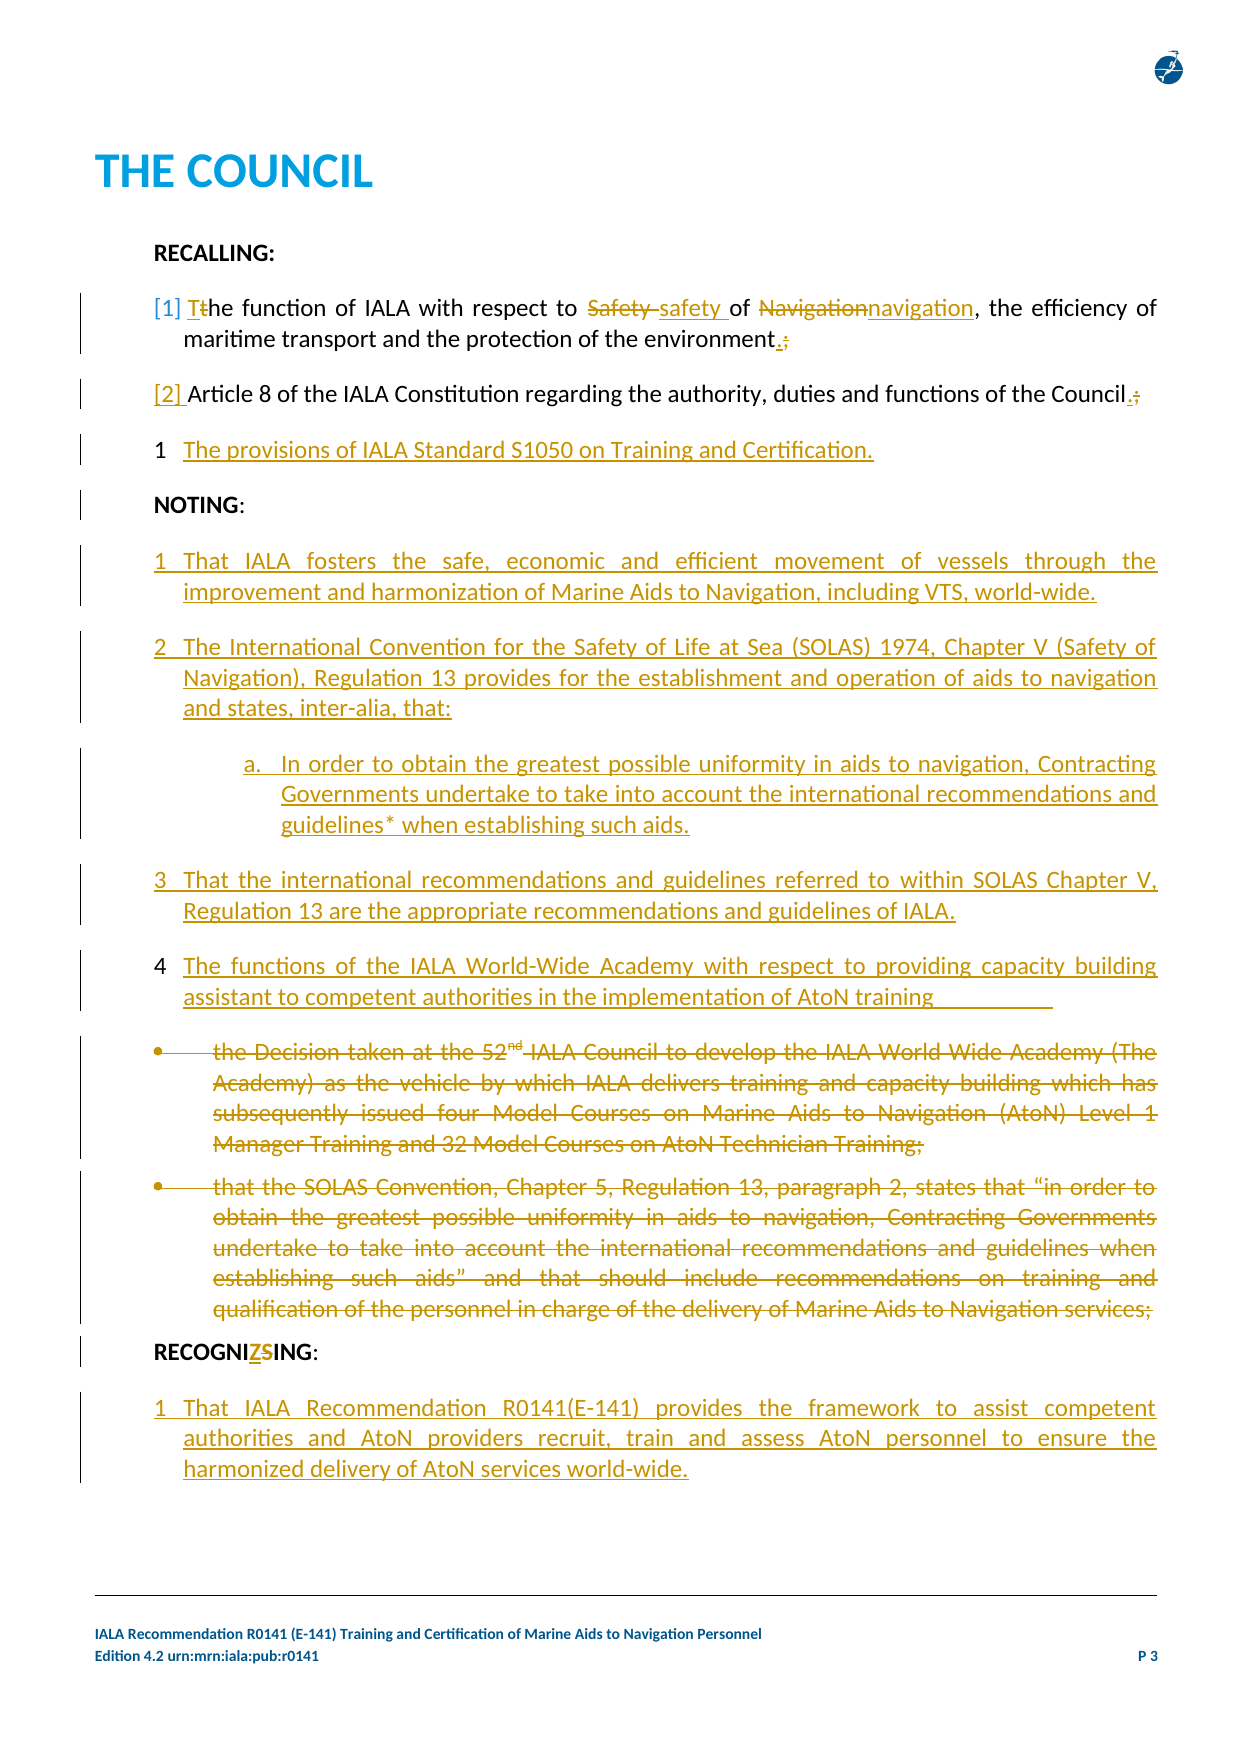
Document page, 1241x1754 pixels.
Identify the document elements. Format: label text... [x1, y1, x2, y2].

text THE COUNCIL [94, 138, 1157, 199]
list Article 8 of the IALA Constitution regarding the authority, duties and functions of the Council [153, 379, 1157, 409]
text NOTING: [153, 490, 1157, 520]
list he function of IALA with respect to of , the efficiency of maritime transport and the protection of the environment [153, 293, 1157, 354]
text RECOGNIING: [153, 1336, 1157, 1367]
text RECALLING: [153, 237, 1157, 268]
picture [1123, 0, 1241, 119]
